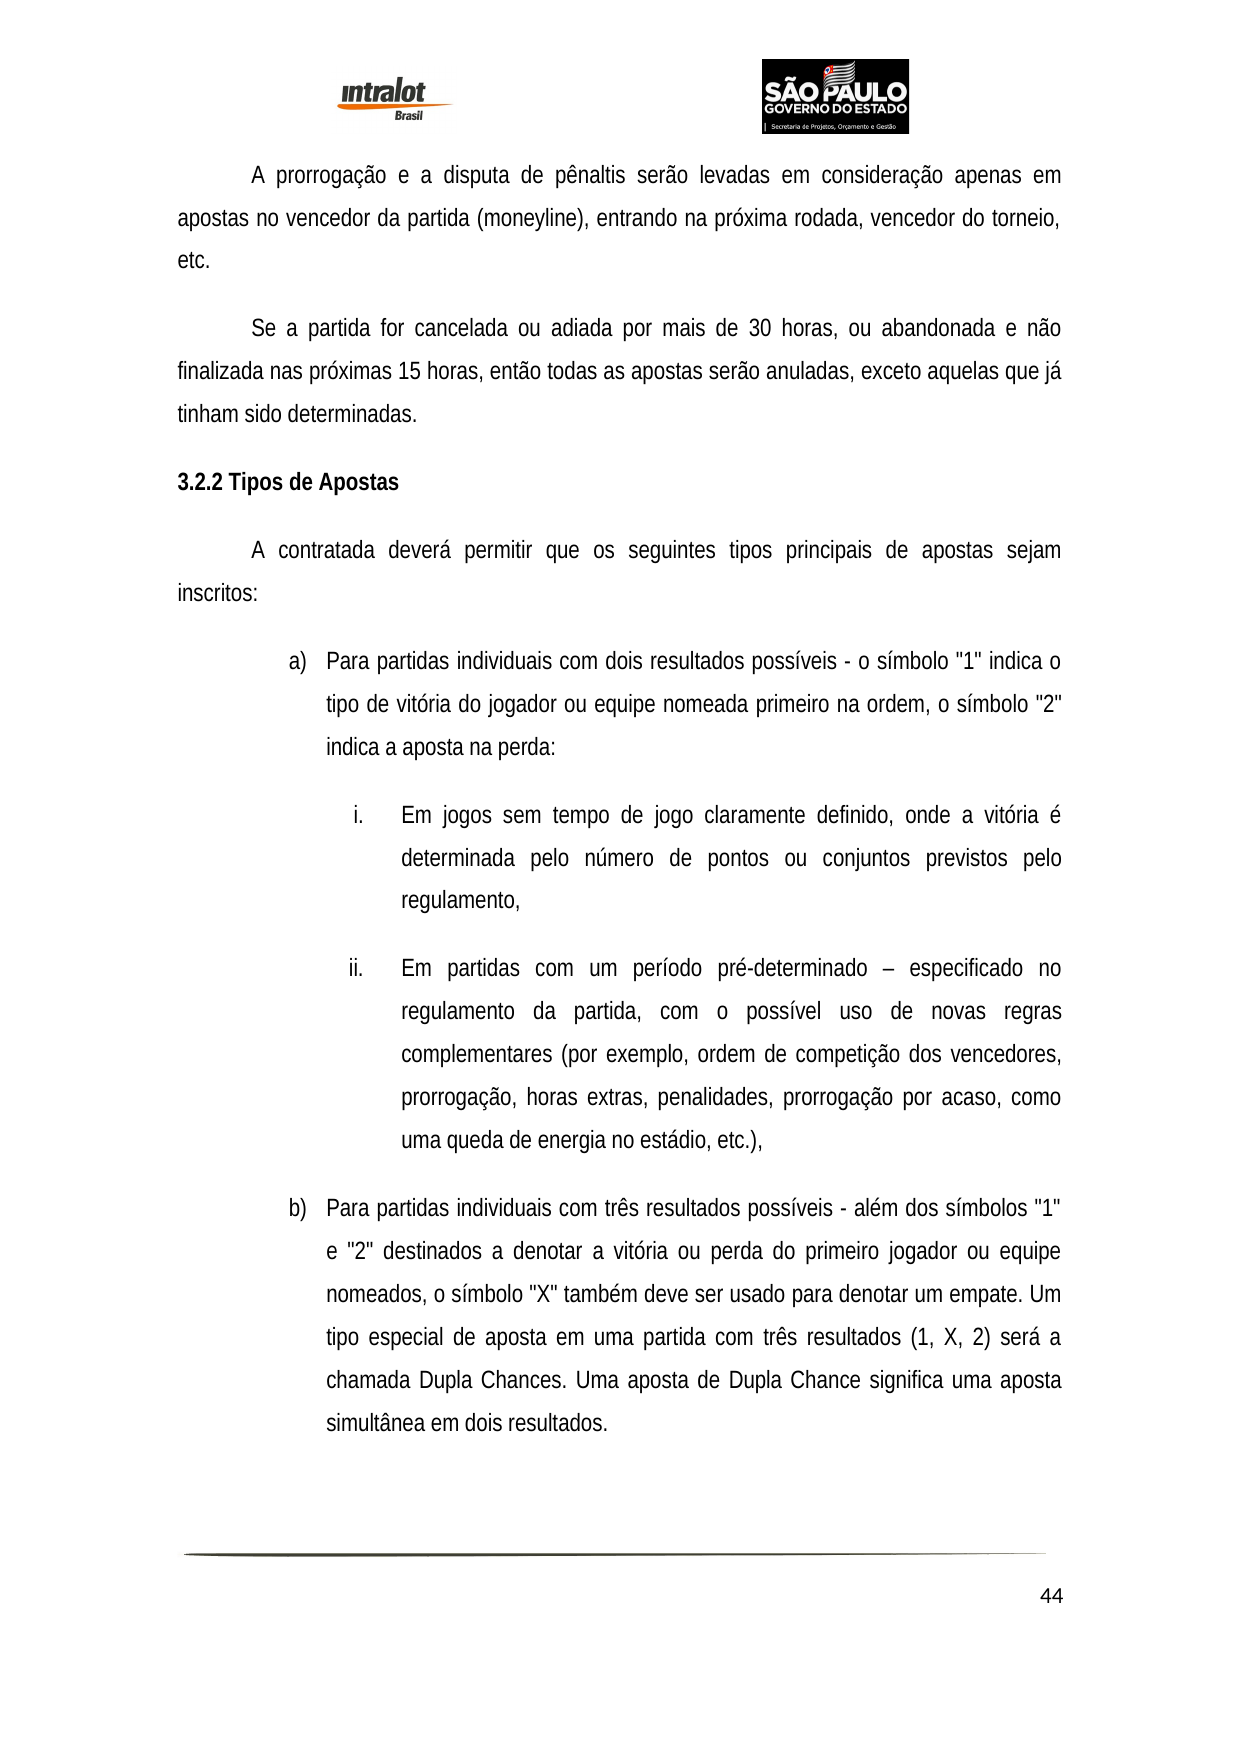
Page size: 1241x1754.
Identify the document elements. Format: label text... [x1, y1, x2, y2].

picture [762, 59, 910, 134]
picture [331, 66, 457, 134]
picture [177, 1551, 1046, 1558]
text Se a partida for cancelada ou adiada por mais de 30 horas, ou abandonada e não finalizada nas próximas 15 horas, então todas as apostas serão anuladas, exceto aquelas que já tinham sido determinadas. [177, 313, 1063, 428]
list Para partidas individuais com três resultados possíveis - além dos símbolos "1" e "2" destinados a denotar a vitória ou perda do primeiro jogador ou equipe nomeados, o símbolo "X" também deve ser usado para denotar um empate. Um tipo especial de aposta em uma partida com três resultados (1, X, 2) será a chamada Dupla Chances. Uma aposta de Dupla Chance significa uma aposta simultânea em dois resultados. [288, 1193, 1063, 1436]
list Para partidas individuais com dois resultados possíveis - o símbolo "1" indica o tipo de vitória do jogador ou equipe nomeada primeiro na ordem, o símbolo "2" indica a aposta na perda: [288, 646, 1063, 760]
text A contratada deverá permitir que os seguintes tipos principais de apostas sejam inscritos: [177, 535, 1063, 607]
list Em partidas com um período pré-determinado – especificado no regulamento da partida, com o possível uso de novas regras complementares (por exemplo, ordem de competição dos vencedores, prorrogação, horas extras, penalidades, prorrogação por acaso, como uma queda de energia no estádio, etc.), [363, 953, 1063, 1154]
list Em jogos sem tempo de jogo claramente definido, onde a vitória é determinada pelo número de pontos ou conjuntos previstos pelo regulamento, [363, 799, 1063, 914]
text A prorrogação e a disputa de pênaltis serão levadas em consideração apenas em apostas no vencedor da partida (moneyline), entrando na próxima rodada, vencedor do torneio, etc. [177, 159, 1063, 274]
subtitle 3.2.2 Tipos de Apostas [177, 467, 1063, 496]
